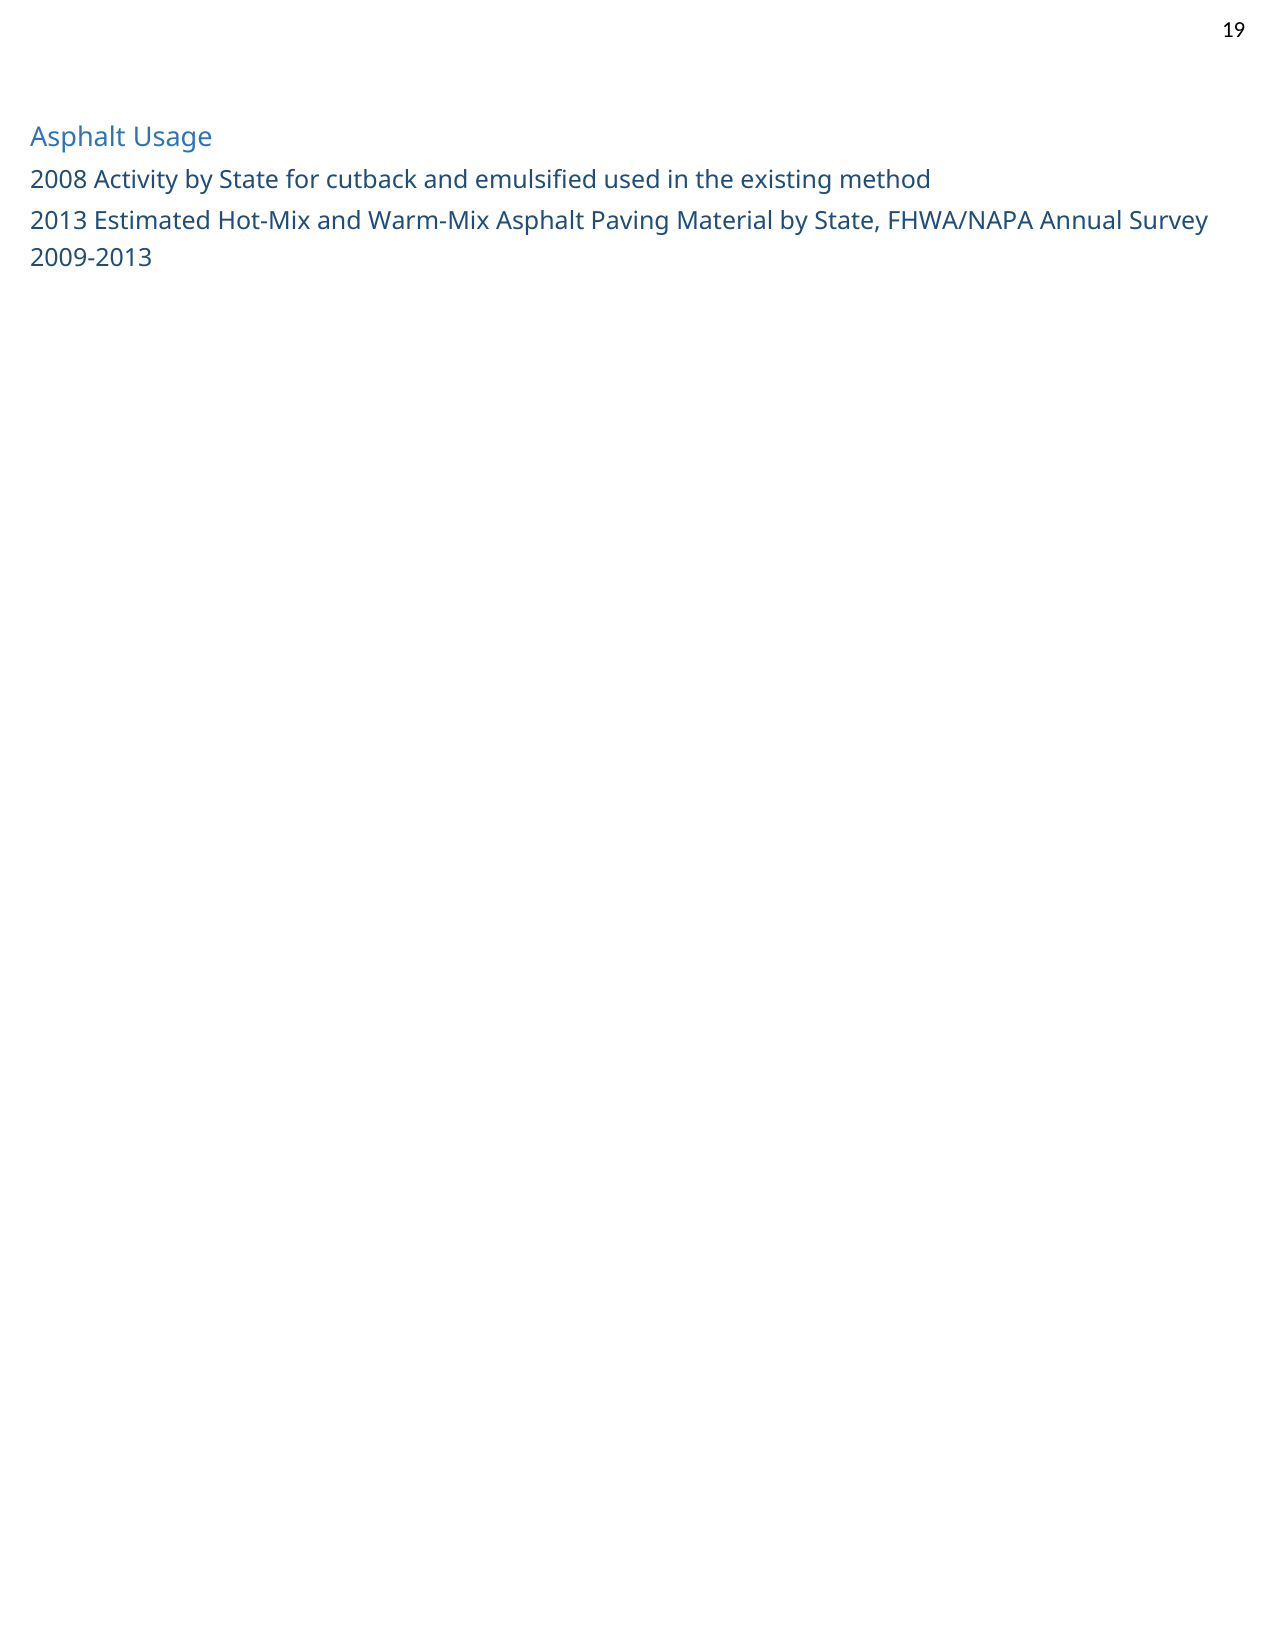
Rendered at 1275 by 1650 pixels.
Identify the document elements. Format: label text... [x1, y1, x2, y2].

subtitle 2013 Estimated Hot-Mix and Warm-Mix Asphalt Paving Material by State, FHWA/NAPA Annual Survey 2009-2013 [30, 203, 1245, 274]
subtitle 2008 Activity by State for cutback and emulsified used in the existing method [30, 162, 1245, 196]
subtitle Asphalt Usage [30, 118, 1245, 155]
